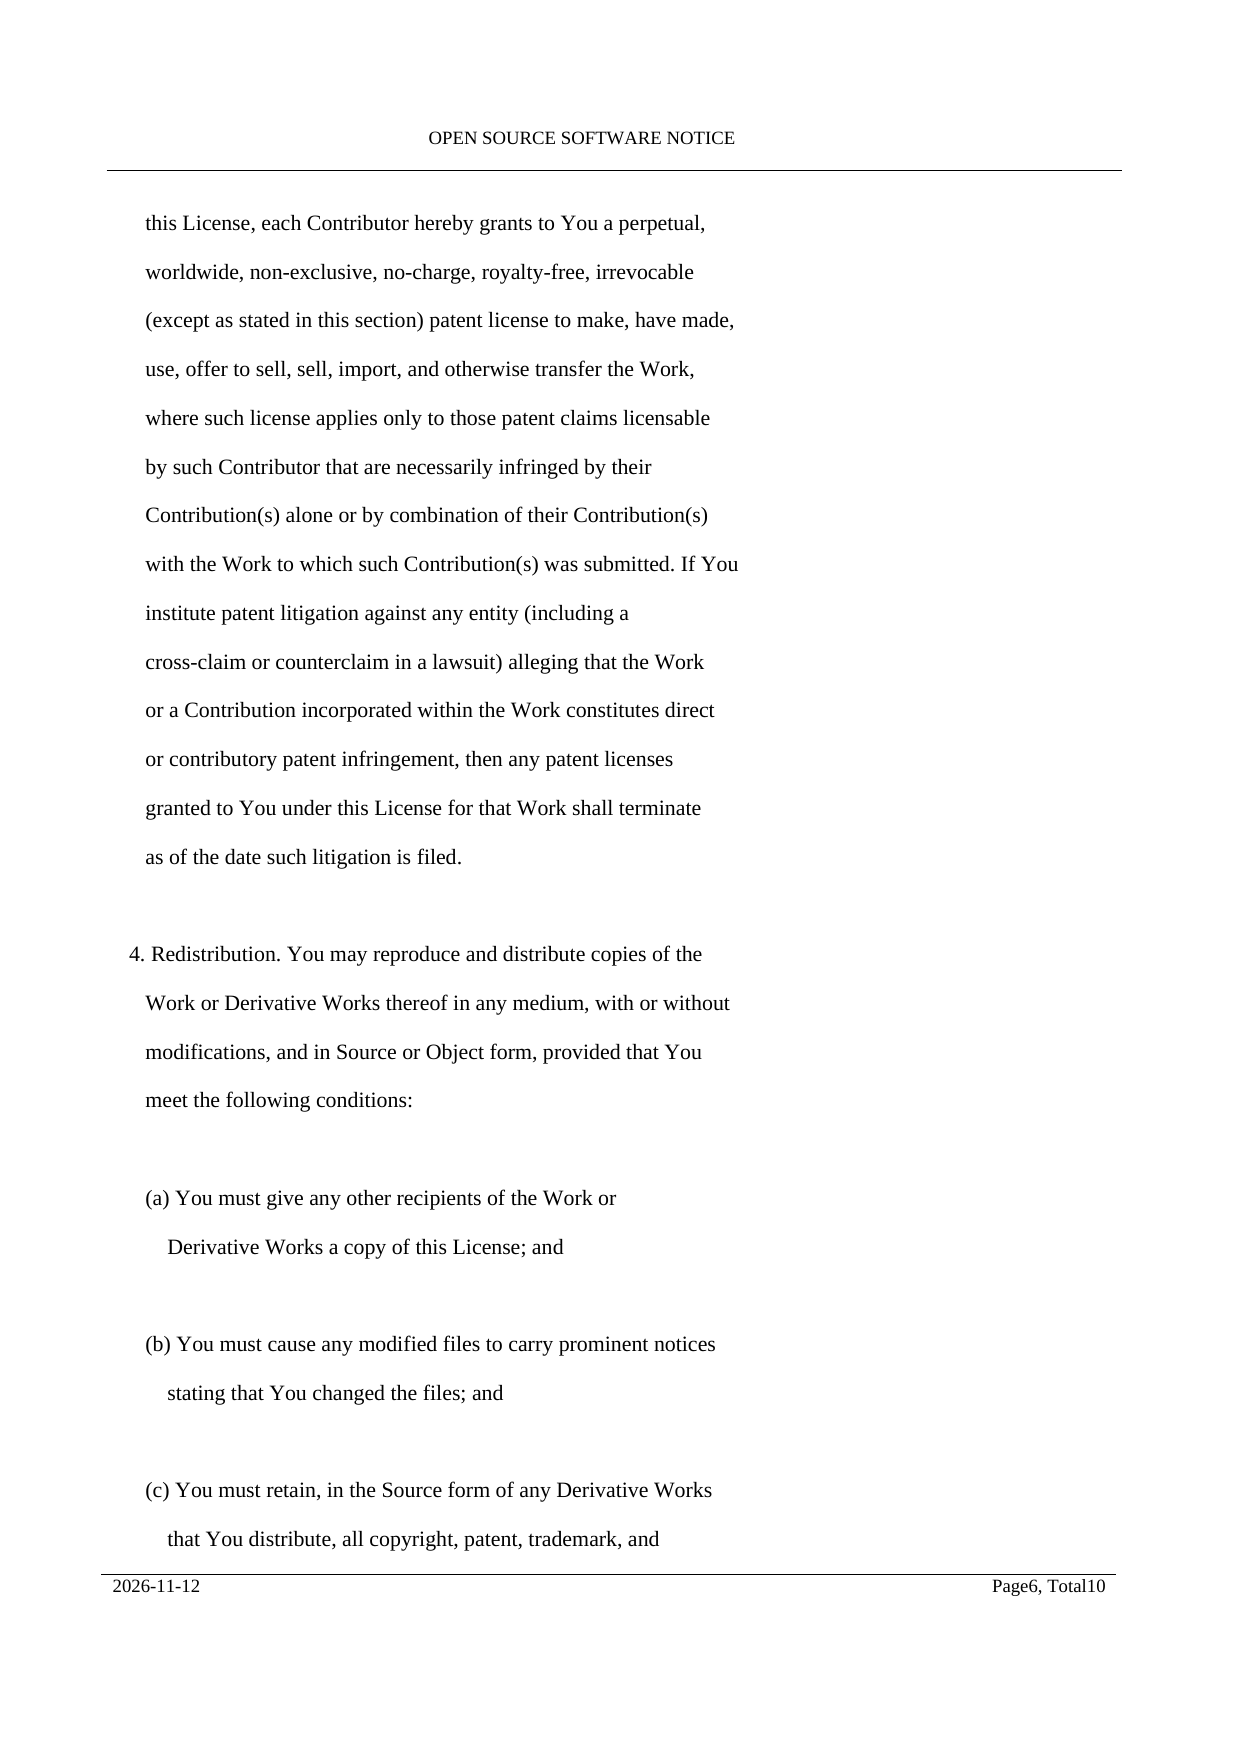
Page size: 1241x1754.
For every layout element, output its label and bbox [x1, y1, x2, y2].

text [112, 206, 1128, 1555]
